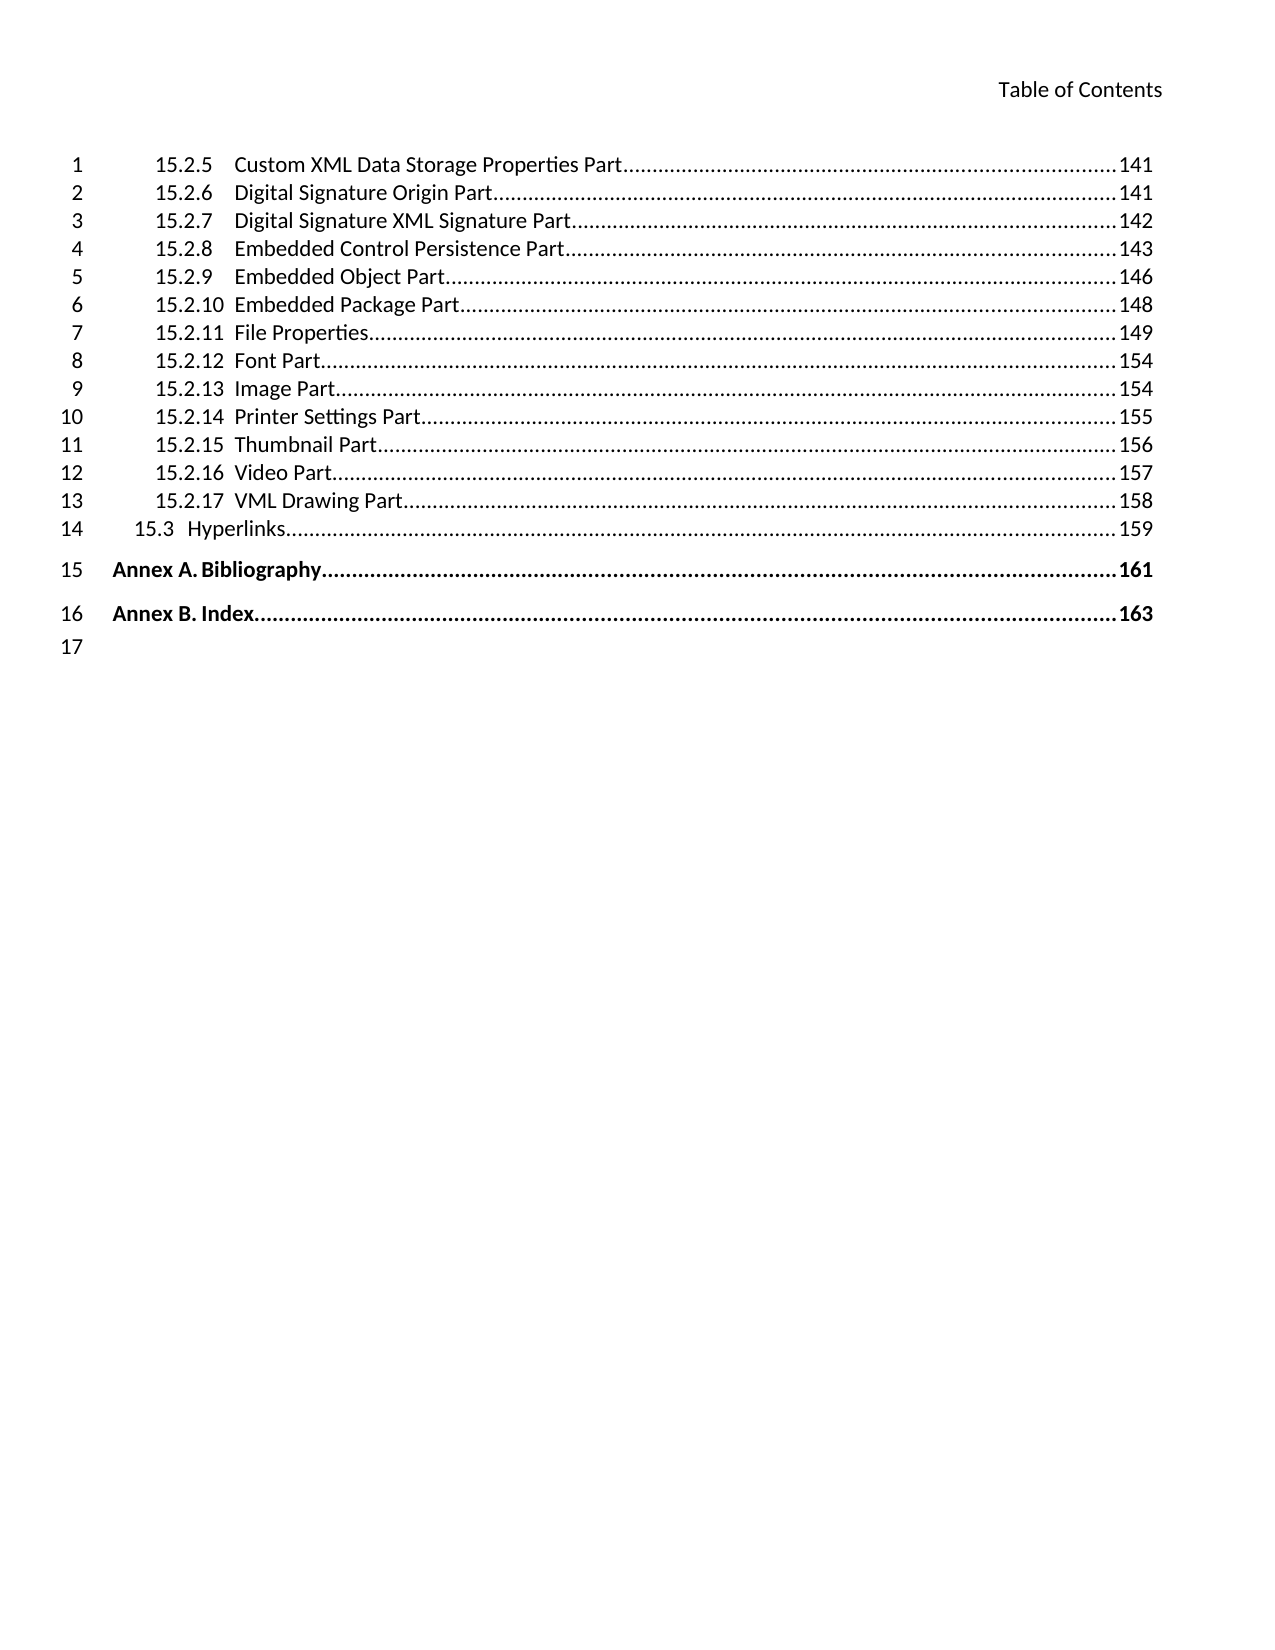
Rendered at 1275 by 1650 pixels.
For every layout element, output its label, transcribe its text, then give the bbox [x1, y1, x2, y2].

text 15.2.6 Digital Signature Origin Part 141 [154, 178, 1162, 206]
text 15.2.11 File Properties 149 [154, 318, 1162, 346]
text Annex A. Bibliography 161 [112, 555, 1162, 583]
text 15.2.9 Embedded Object Part 146 [154, 262, 1162, 290]
text 15.2.17 VML Drawing Part 158 [154, 486, 1162, 514]
text 15.2.12 Font Part 154 [154, 346, 1162, 374]
text 15.2.13 Image Part 154 [154, 374, 1162, 402]
text 15.2.15 Thumbnail Part 156 [154, 430, 1162, 458]
text 15.2.16 Video Part 157 [154, 458, 1162, 486]
text 15.2.5 Custom XML Data Storage Properties Part 141 [154, 150, 1162, 178]
text Annex B. Index 163 [112, 599, 1162, 627]
text 15.2.14 Printer Settings Part 155 [154, 402, 1162, 430]
text 15.2.7 Digital Signature XML Signature Part 142 [154, 206, 1162, 234]
text 15.2.10 Embedded Package Part 148 [154, 290, 1162, 318]
text 15.2.8 Embedded Control Persistence Part 143 [154, 234, 1162, 262]
text 15.3 Hyperlinks 159 [133, 514, 1162, 542]
